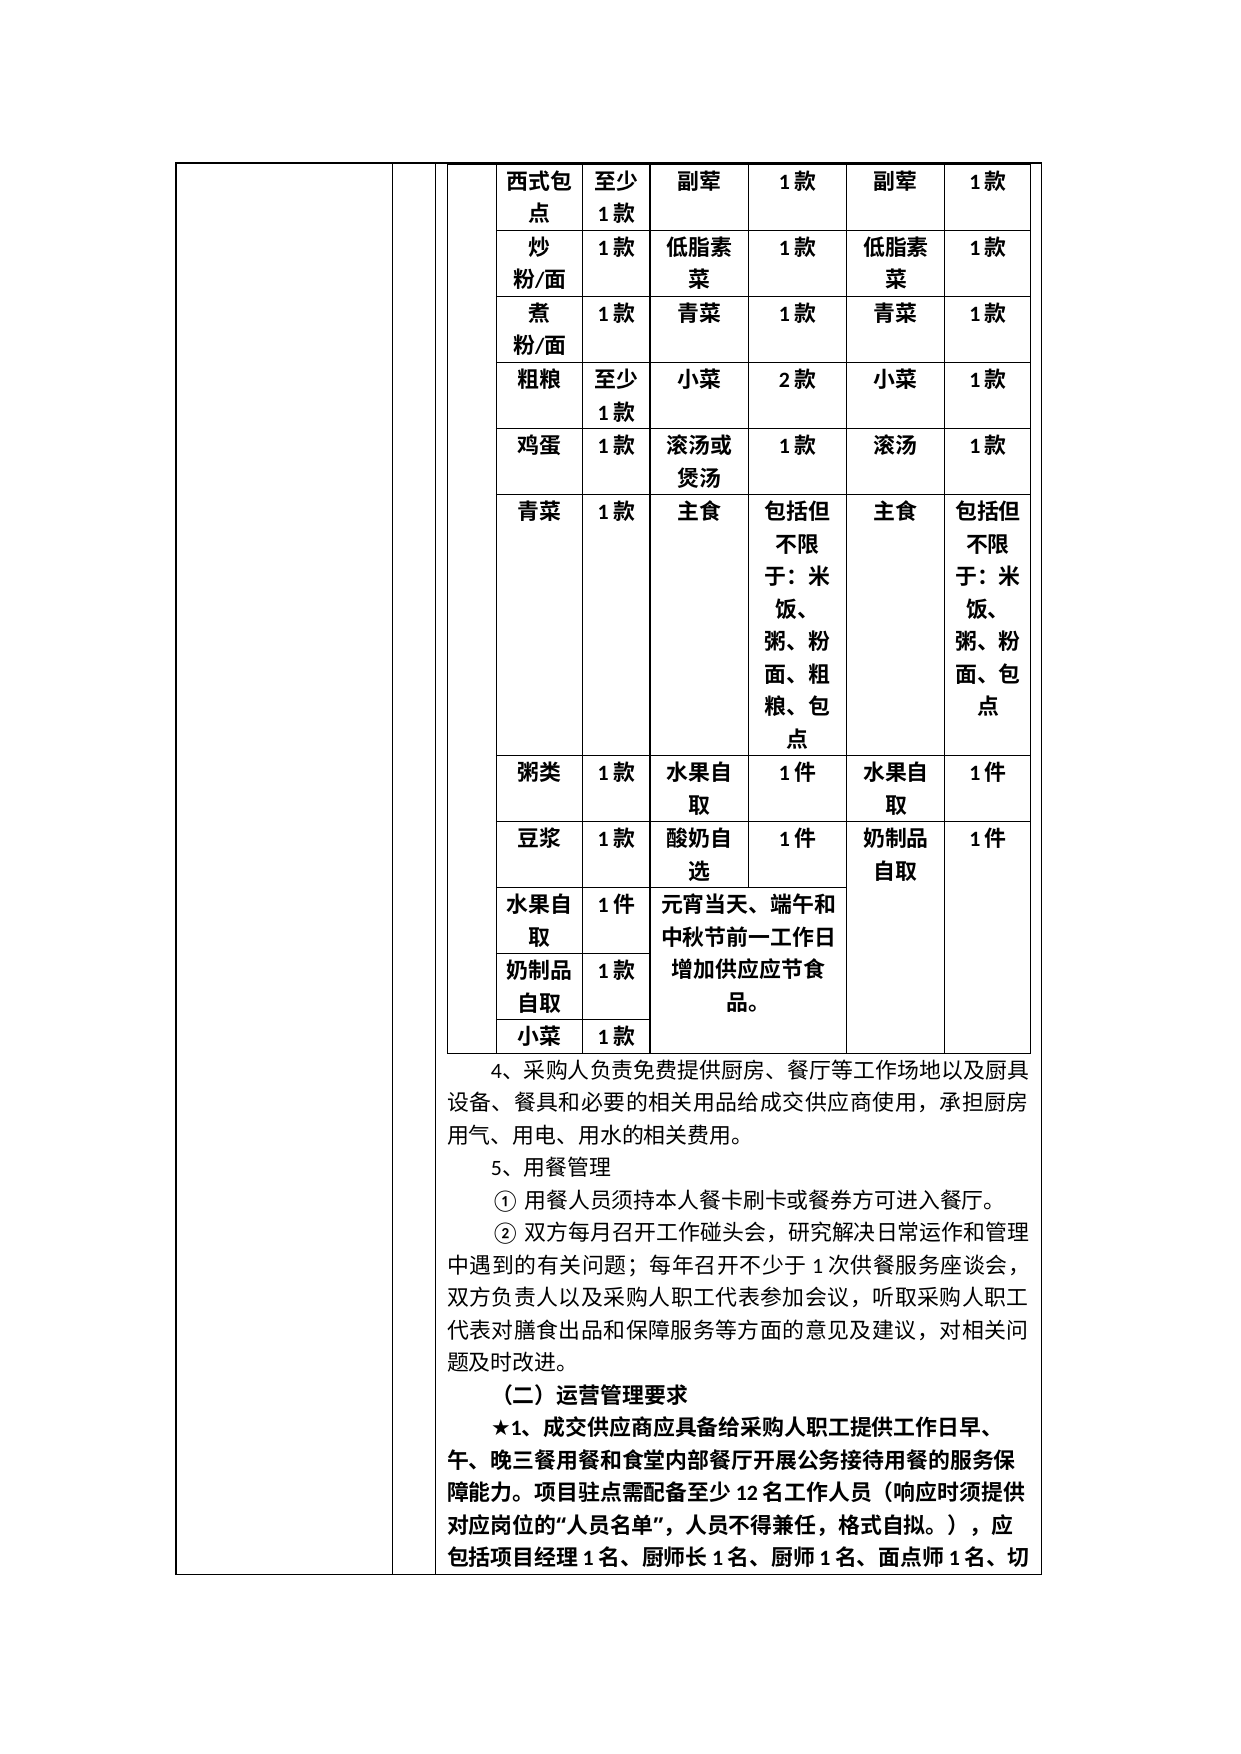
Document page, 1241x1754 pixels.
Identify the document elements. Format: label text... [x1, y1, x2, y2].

table_cell 2 [393, 164, 435, 1573]
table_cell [436, 164, 1041, 1573]
table_cell [177, 164, 392, 1573]
